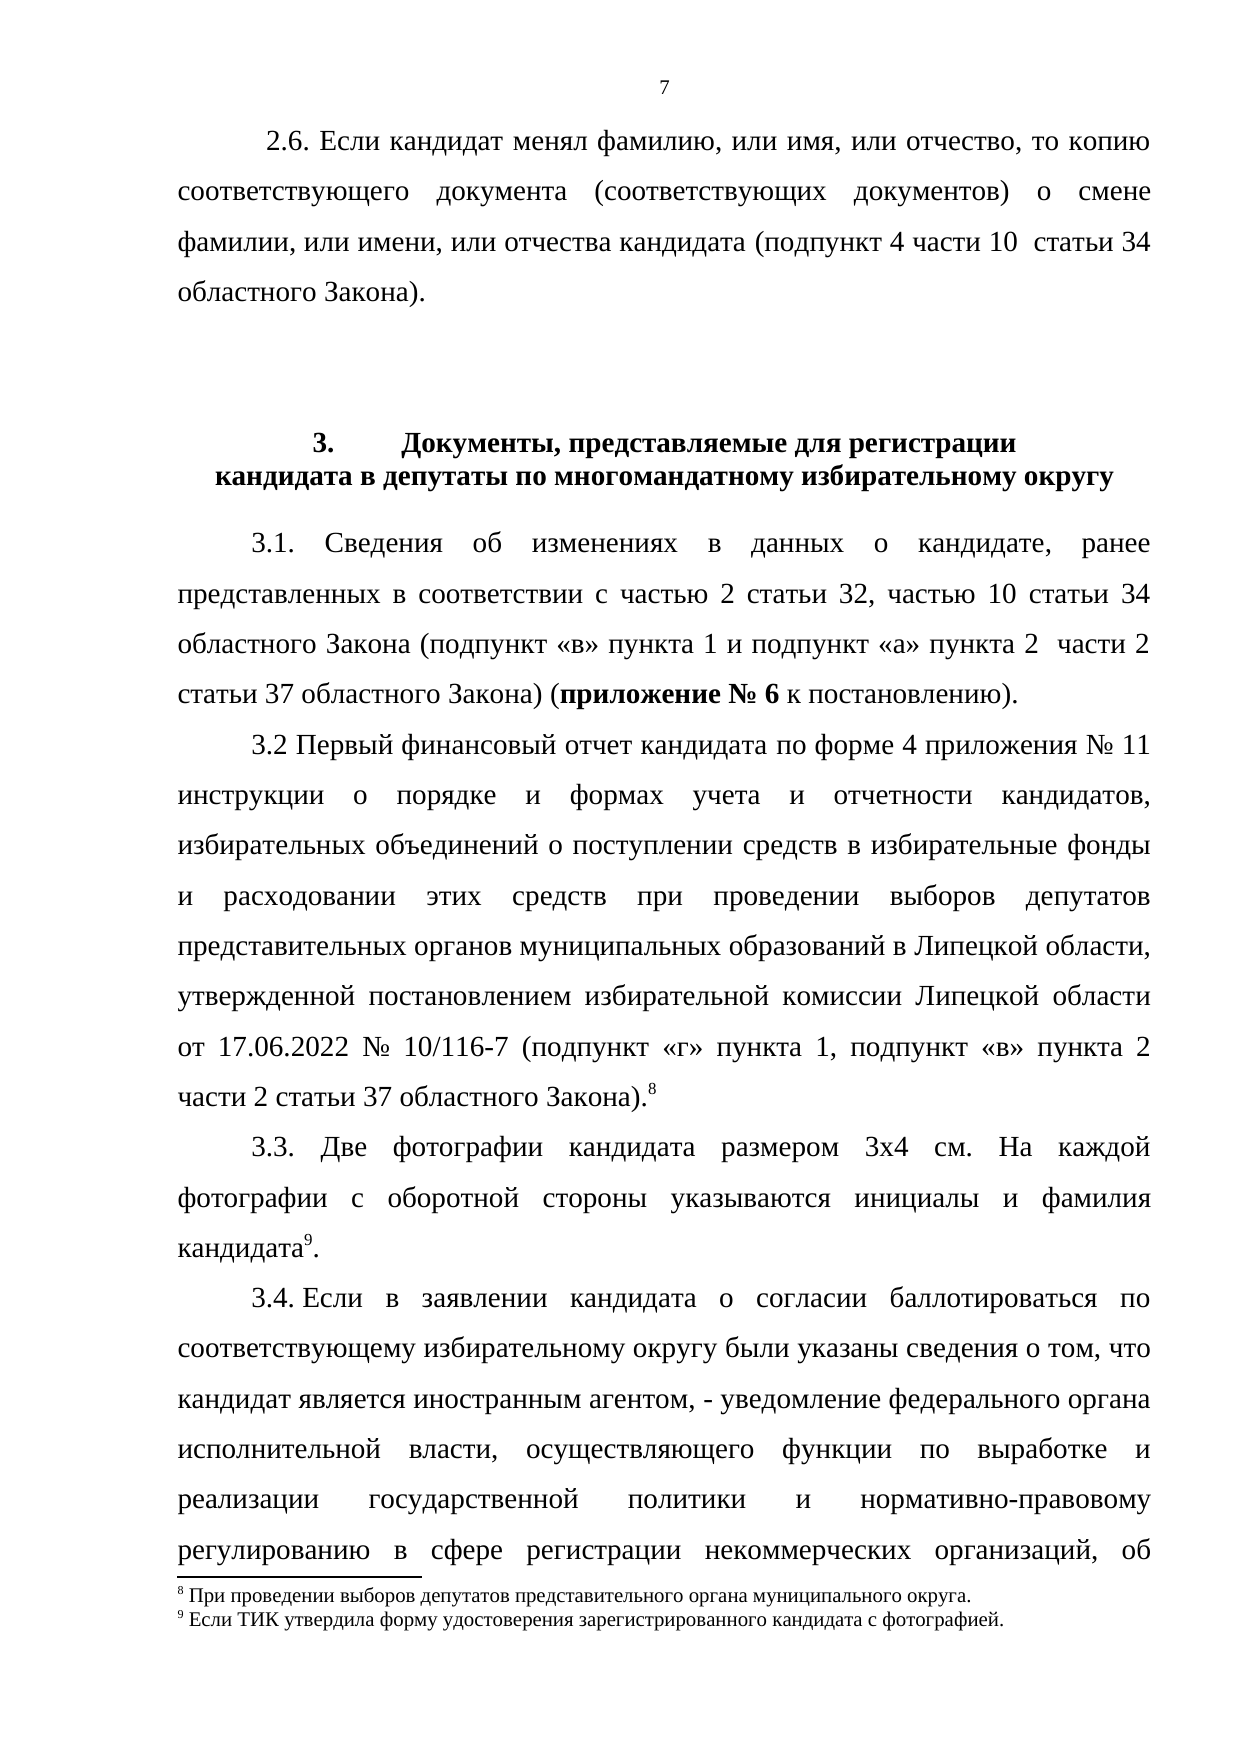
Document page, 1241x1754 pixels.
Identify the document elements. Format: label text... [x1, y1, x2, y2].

text 3.1. Сведения об изменениях в данных о кандидате, ранее представленных в соответствии с частью 2 статьи 32, частью 10 статьи 34 областного Закона (подпункт «в» пункта 1 и подпункт «а» пункта 2 части 2 статьи 37 областного Закона) (приложение № 6 к постановлению). [177, 526, 1152, 710]
text 2.6. Если кандидат менял фамилию, или имя, или отчество, то копию соответствующего документа (соответствующих документов) о смене фамилии, или имени, или отчества кандидата (подпункт 4 части 10 статьи 34 областного Закона). [172, 123, 1152, 308]
text кандидата в депутаты по многомандатному избирательному округу [177, 458, 1152, 492]
text 3.3. Две фотографии кандидата размером 3x4 см. На каждой фотографии с оборотной стороны указываются инициалы и фамилия кандидата. [177, 1129, 1152, 1263]
text 3. Документы, представляемые для регистрации [177, 425, 1152, 458]
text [177, 1280, 1152, 1565]
text 3.2 Первый финансовый отчет кандидата по форме 4 приложения № 11 инструкции о порядке и формах учета и отчетности кандидатов, избирательных объединений о поступлении средств в избирательные фонды и расходовании этих средств при проведении выборов депутатов представительных органов муниципальных образований в Липецкой области, утвержденной постановлением избирательной комиссии Липецкой области от 17.06.2022 № 10/116-7 (подпункт «г» пункта 1, подпункт «в» пункта 2 части 2 статьи 37 областного Закона). [177, 727, 1152, 1113]
